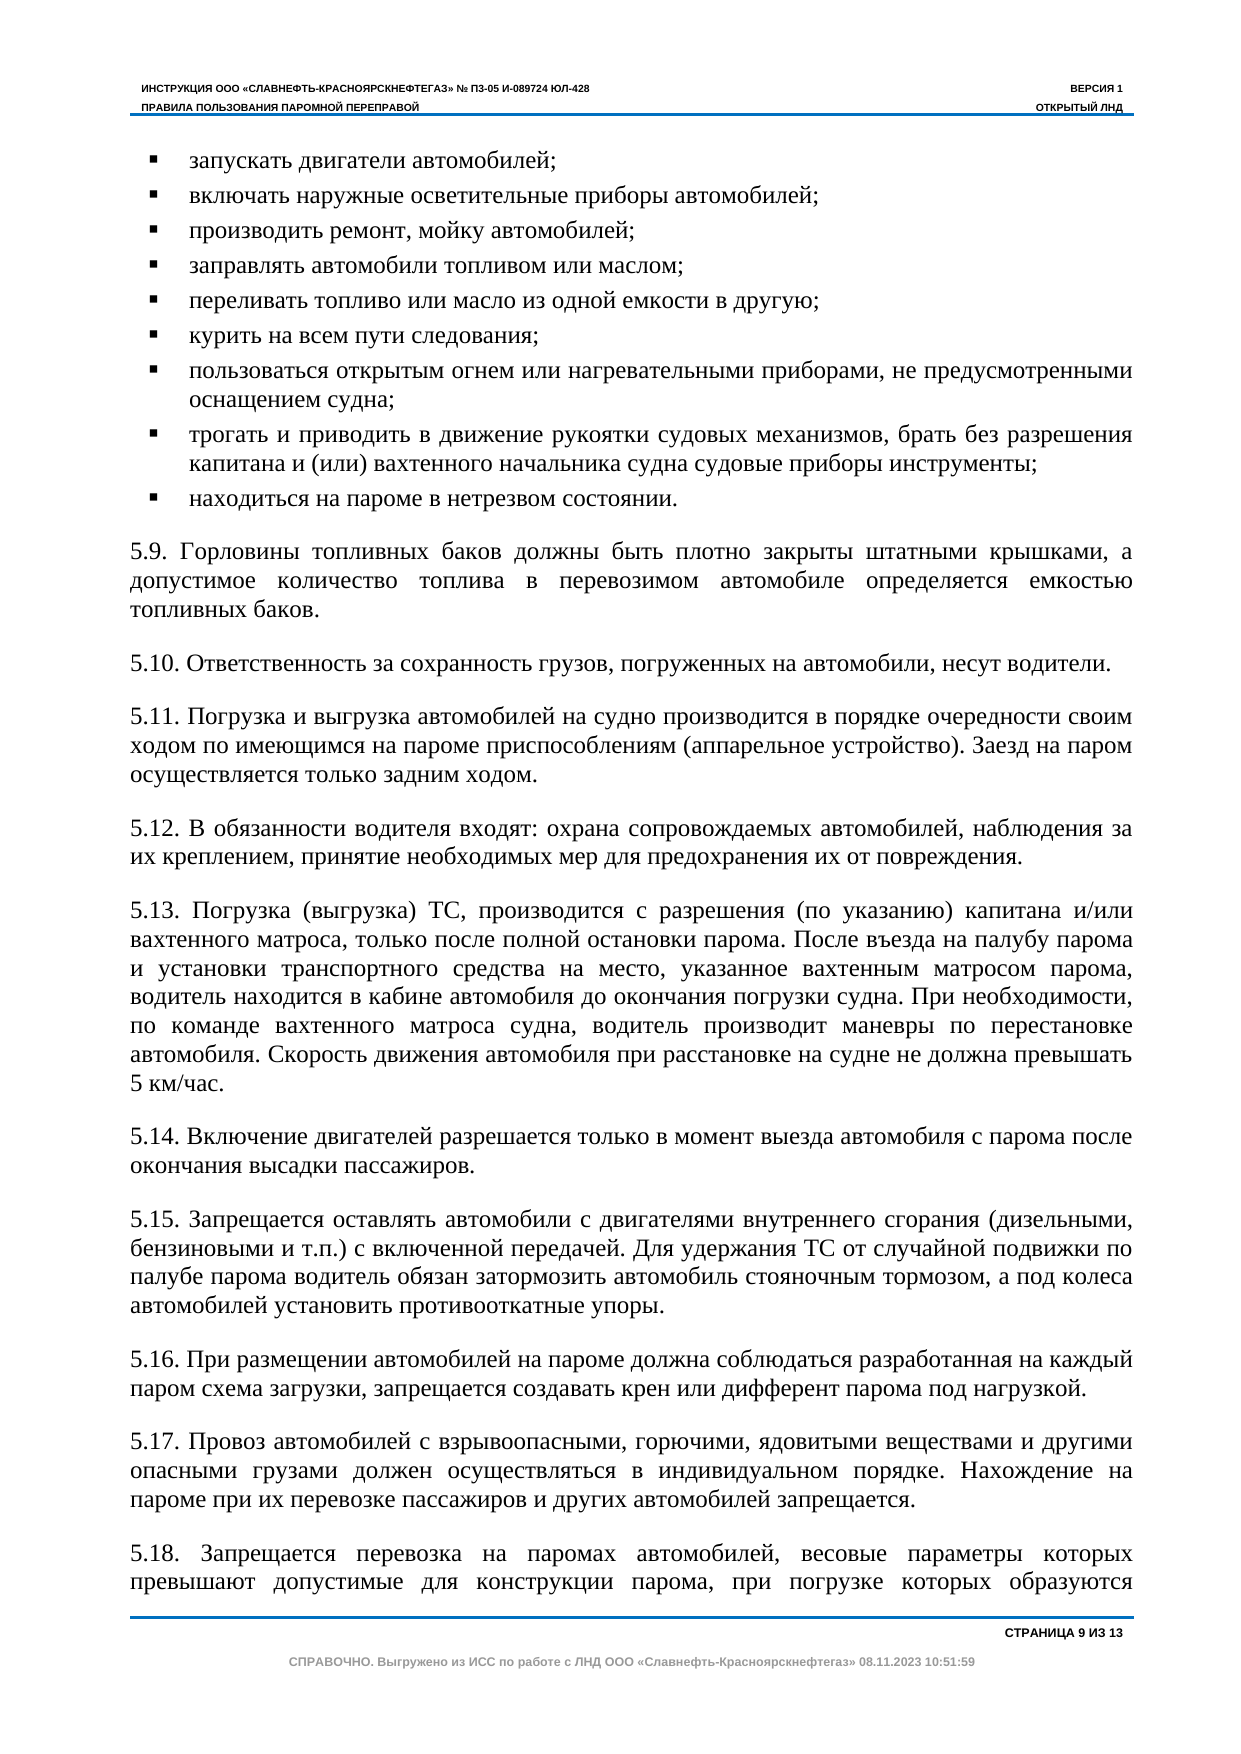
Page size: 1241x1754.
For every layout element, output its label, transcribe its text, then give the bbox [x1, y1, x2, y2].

list пользоваться открытым огнем или нагревательными приборами, не предусмотренными оснащением судна; [148, 355, 1134, 413]
list 5.12. В обязанности водителя входят: охрана сопровождаемых автомобилей, наблюдения за их креплением, принятие необходимых мер для предохранения их от повреждения. [130, 813, 1134, 870]
text 5.15. Запрещается оставлять автомобили с двигателями внутреннего сгорания (дизельными, бензиновыми и т.п.) с включенной передачей. Для удержания ТС от случайной подвижки по палубе парома водитель обязан затормозить автомобиль стояночным тормозом, а под колеса автомобилей установить противооткатные упоры. [130, 1204, 1134, 1319]
list запускать двигатели автомобилей; [148, 145, 1134, 174]
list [130, 1538, 1134, 1595]
list 5.11. Погрузка и выгрузка автомобилей на судно производится в порядке очередности своим ходом по имеющимся на пароме приспособлениям (аппарельное устройство). Заезд на паром осуществляется только задним ходом. [130, 701, 1134, 788]
text 5.14. Включение двигателей разрешается только в момент выезда автомобиля с парома после окончания высадки пассажиров. [130, 1121, 1134, 1179]
list трогать и приводить в движение рукоятки судовых механизмов, брать без разрешения капитана и (или) вахтенного начальника судна судовые приборы инструменты; [148, 419, 1134, 476]
text 5.16. При размещении автомобилей на пароме должна соблюдаться разработанная на каждый паром схема загрузки, запрещается создавать крен или дифферент парома под нагрузкой. [130, 1344, 1134, 1401]
list заправлять автомобили топливом или маслом; [148, 250, 1134, 279]
text 5.17. Провоз автомобилей с взрывоопасными, горючими, ядовитыми веществами и другими опасными грузами должен осуществляться в индивидуальном порядке. Нахождение на пароме при их перевозке пассажиров и других автомобилей запрещается. [130, 1426, 1134, 1513]
list курить на всем пути следования; [148, 320, 1134, 349]
text 5.13. Погрузка (выгрузка) ТС, производится с разрешения (по указанию) капитана и/или вахтенного матроса, только после полной остановки парома. После въезда на палубу парома и установки транспортного средства на место, указанное вахтенным матросом парома, водитель находится в кабине автомобиля до окончания погрузки судна. При необходимости, по команде вахтенного матроса судна, водитель производит маневры по перестановке автомобиля. Скорость движения автомобиля при расстановке на судне не должна превышать 5 км/час. [130, 895, 1134, 1096]
list 5.10. Ответственность за сохранность грузов, погруженных на автомобили, несут водители. [130, 648, 1134, 676]
list включать наружные осветительные приборы автомобилей; [148, 180, 1134, 209]
list находиться на пароме в нетрезвом состоянии. [148, 483, 1134, 511]
list производить ремонт, мойку автомобилей; [148, 215, 1134, 244]
list переливать топливо или масло из одной емкости в другую; [148, 285, 1134, 314]
list 5.9. Горловины топливных баков должны быть плотно закрыты штатными крышками, а допустимое количество топлива в перевозимом автомобиле определяется емкостью топливных баков. [130, 536, 1134, 623]
